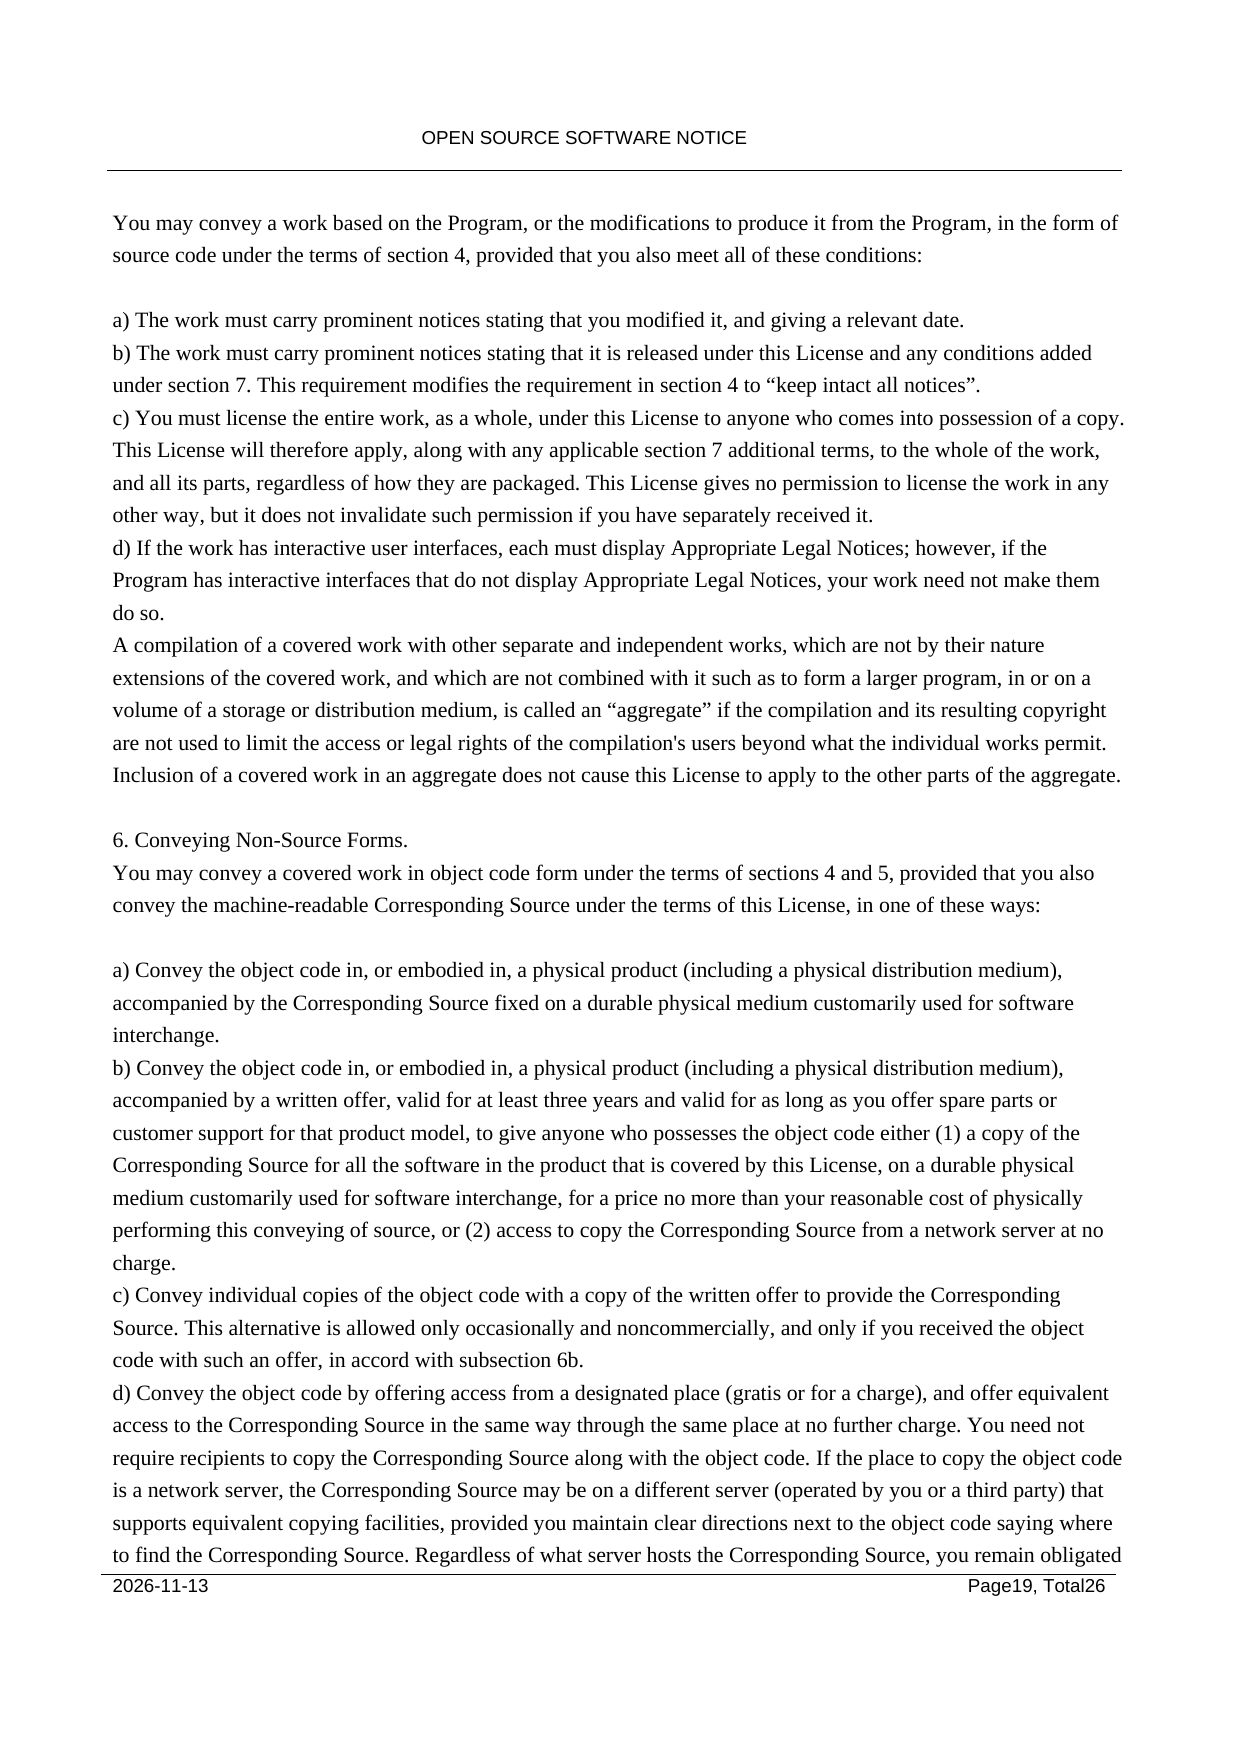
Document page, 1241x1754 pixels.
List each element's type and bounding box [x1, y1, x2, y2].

text [112, 206, 1128, 1571]
